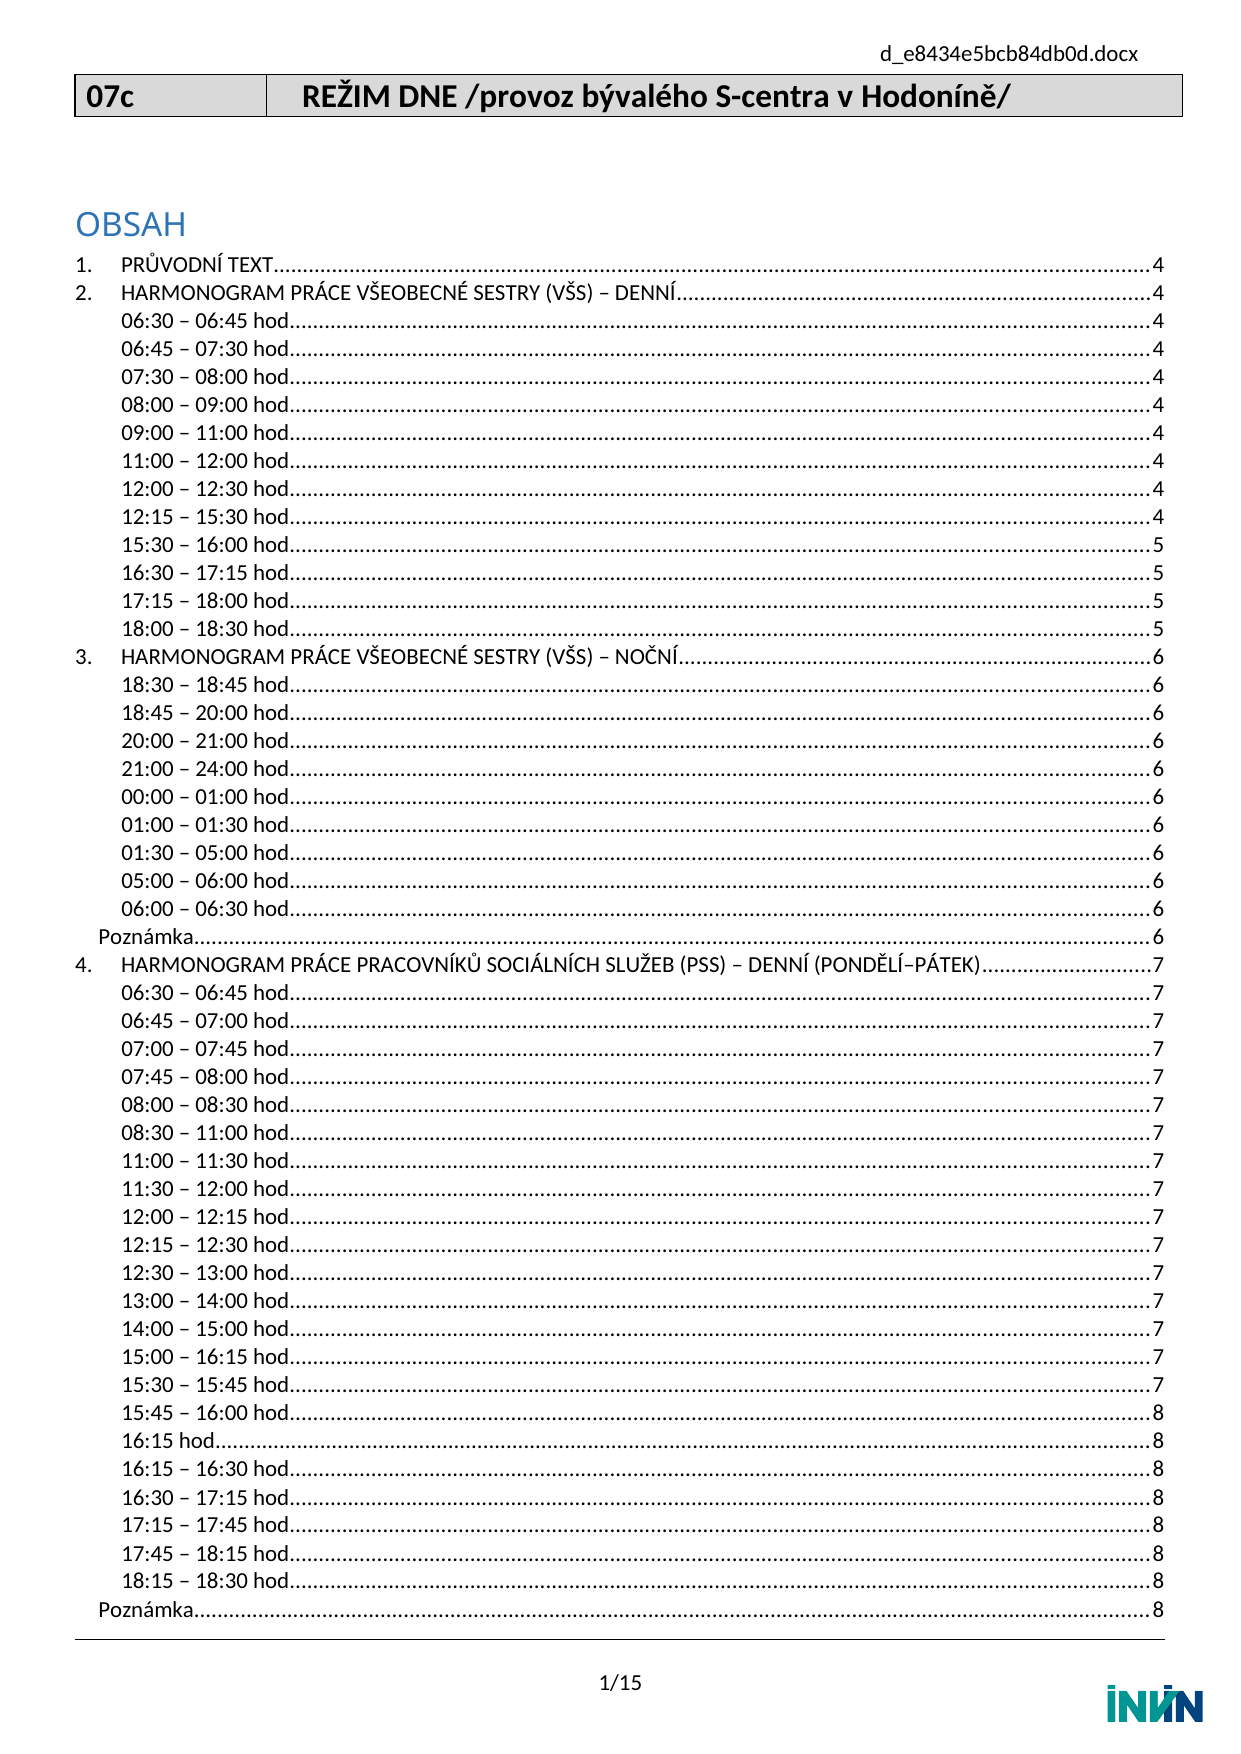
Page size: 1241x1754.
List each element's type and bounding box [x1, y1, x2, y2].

picture [1107, 1685, 1203, 1722]
